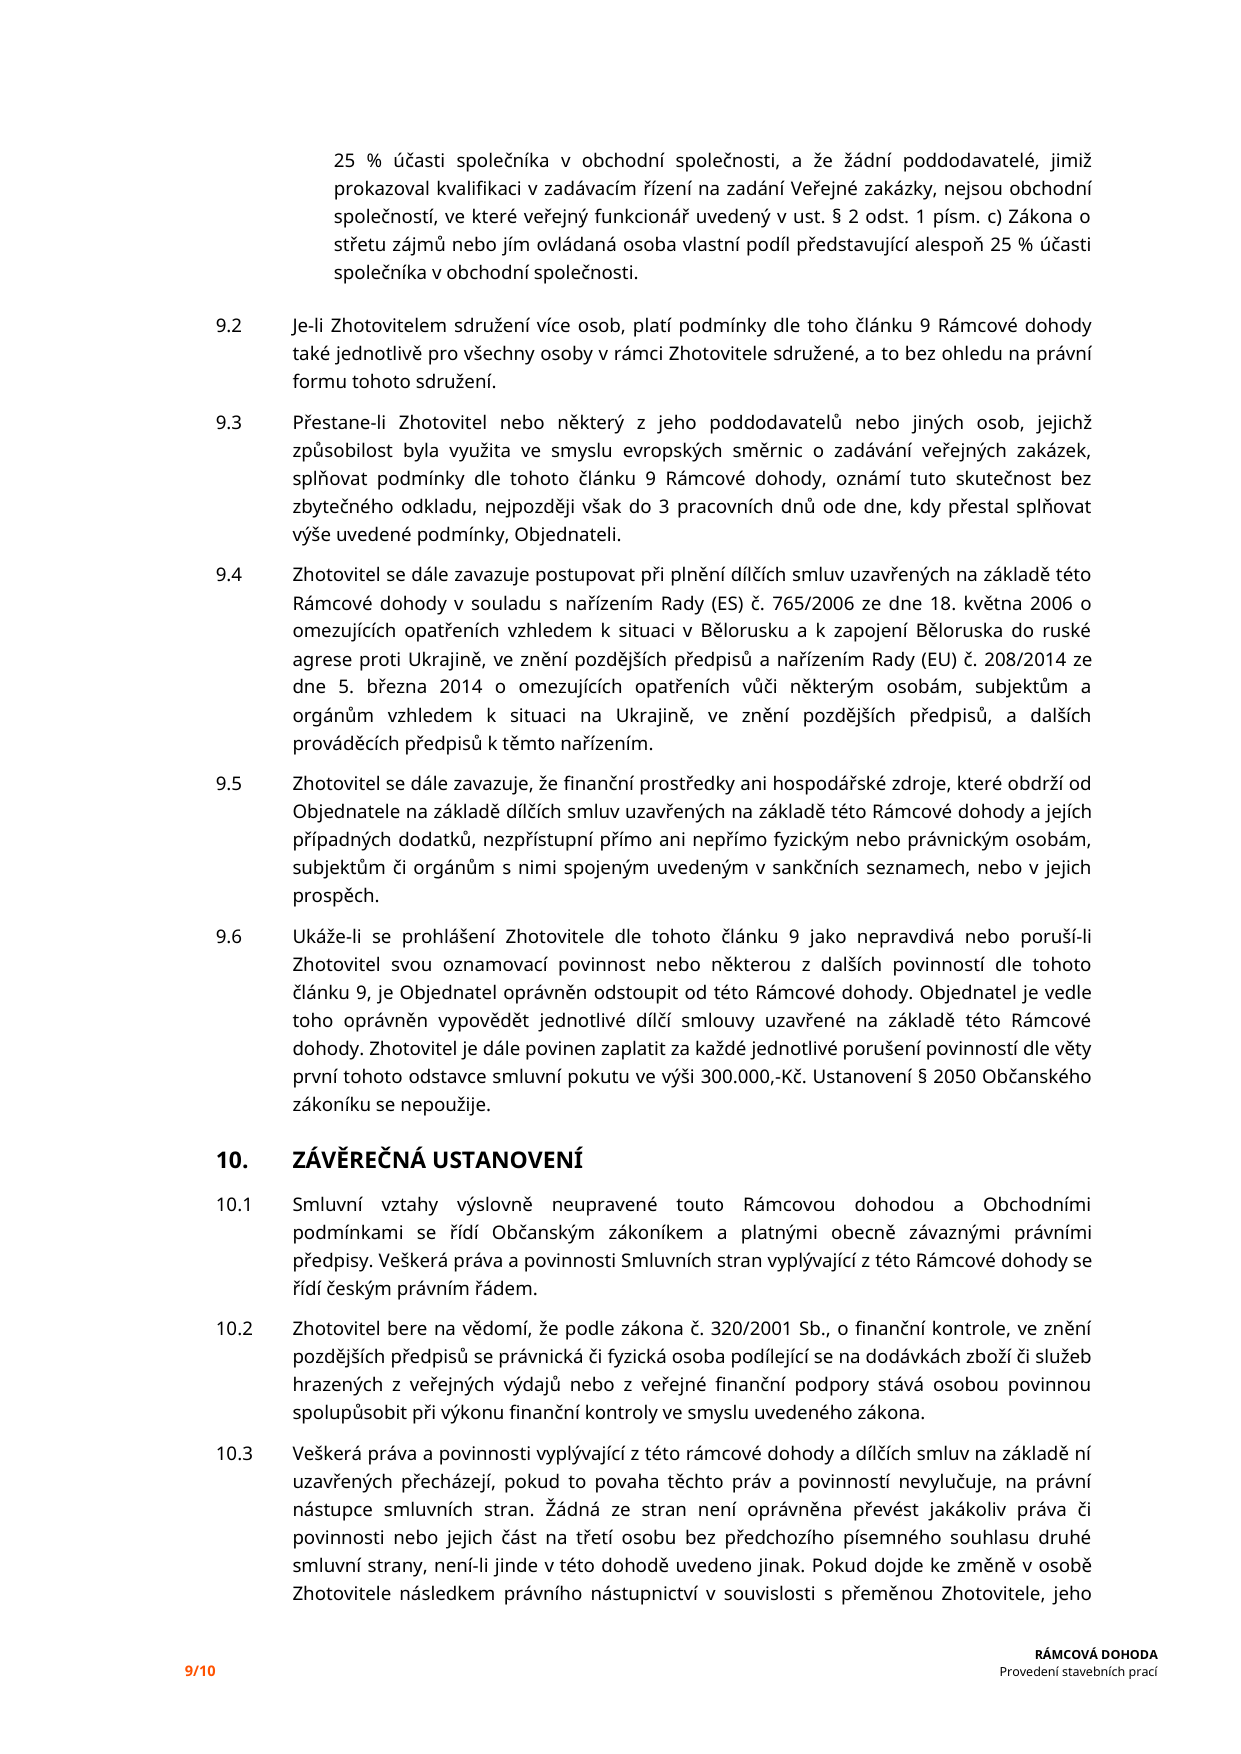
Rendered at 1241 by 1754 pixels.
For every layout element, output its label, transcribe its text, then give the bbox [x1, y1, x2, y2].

text ZÁVĚREČNÁ USTANOVENÍ [216, 1144, 1093, 1175]
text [216, 1440, 1093, 1606]
text Zhotovitel se dále zavazuje postupovat při plnění dílčích smluv uzavřených na základě této Rámcové dohody v souladu s nařízením Rady (ES) č. 765/2006 ze dne 18. května 2006 o omezujících opatřeních vzhledem k situaci v Bělorusku a k zapojení Běloruska do ruské agrese proti Ukrajině, ve znění pozdějších předpisů a nařízením Rady (EU) č. 208/2014 ze dne 5. března 2014 o omezujících opatřeních vůči některým osobám, subjektům a orgánům vzhledem k situaci na Ukrajině, ve znění pozdějších předpisů, a dalších prováděcích předpisů k těmto nařízením. [216, 562, 1093, 755]
text Ukáže-li se prohlášení Zhotovitele dle tohoto článku 9 jako nepravdivá nebo poruší-li Zhotovitel svou oznamovací povinnost nebo některou z dalších povinností dle tohoto článku 9, je Objednatel oprávněn odstoupit od této Rámcové dohody. Objednatel je vedle toho oprávněn vypovědět jednotlivé dílčí smlouvy uzavřené na základě této Rámcové dohody. Zhotovitel je dále povinen zaplatit za každé jednotlivé porušení povinností dle věty první tohoto odstavce smluvní pokutu ve výši 300.000,-Kč. Ustanovení § 2050 Občanského zákoníku se nepoužije. [216, 923, 1093, 1117]
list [296, 147, 1093, 285]
text Zhotovitel bere na vědomí, že podle zákona č. 320/2001 Sb., o finanční kontrole, ve znění pozdějších předpisů se právnická či fyzická osoba podílející se na dodávkách zboží či služeb hrazených z veřejných výdajů nebo z veřejné finanční podpory stává osobou povinnou spolupůsobit při výkonu finanční kontroly ve smyslu uvedeného zákona. [216, 1316, 1093, 1425]
text Je-li Zhotovitelem sdružení více osob, platí podmínky dle toho článku 9 Rámcové dohody také jednotlivě pro všechny osoby v rámci Zhotovitele sdružené, a to bez ohledu na právní formu tohoto sdružení. [216, 313, 1093, 394]
text Zhotovitel se dále zavazuje, že finanční prostředky ani hospodářské zdroje, které obdrží od Objednatele na základě dílčích smluv uzavřených na základě této Rámcové dohody a jejích případných dodatků, nezpřístupní přímo ani nepřímo fyzickým nebo právnickým osobám, subjektům či orgánům s nimi spojeným uvedeným v sankčních seznamech, nebo v jejich prospěch. [216, 770, 1093, 908]
text Smluvní vztahy výslovně neupravené touto Rámcovou dohodou a Obchodními podmínkami se řídí Občanským zákoníkem a platnými obecně závaznými právními předpisy. Veškerá práva a povinnosti Smluvních stran vyplývající z této Rámcové dohody se řídí českým právním řádem. [216, 1191, 1093, 1301]
text Přestane-li Zhotovitel nebo některý z jeho poddodavatelů nebo jiných osob, jejichž způsobilost byla využita ve smyslu evropských směrnic o zadávání veřejných zakázek, splňovat podmínky dle tohoto článku 9 Rámcové dohody, oznámí tuto skutečnost bez zbytečného odkladu, nejpozději však do 3 pracovních dnů ode dne, kdy přestal splňovat výše uvedené podmínky, Objednateli. [216, 409, 1093, 547]
